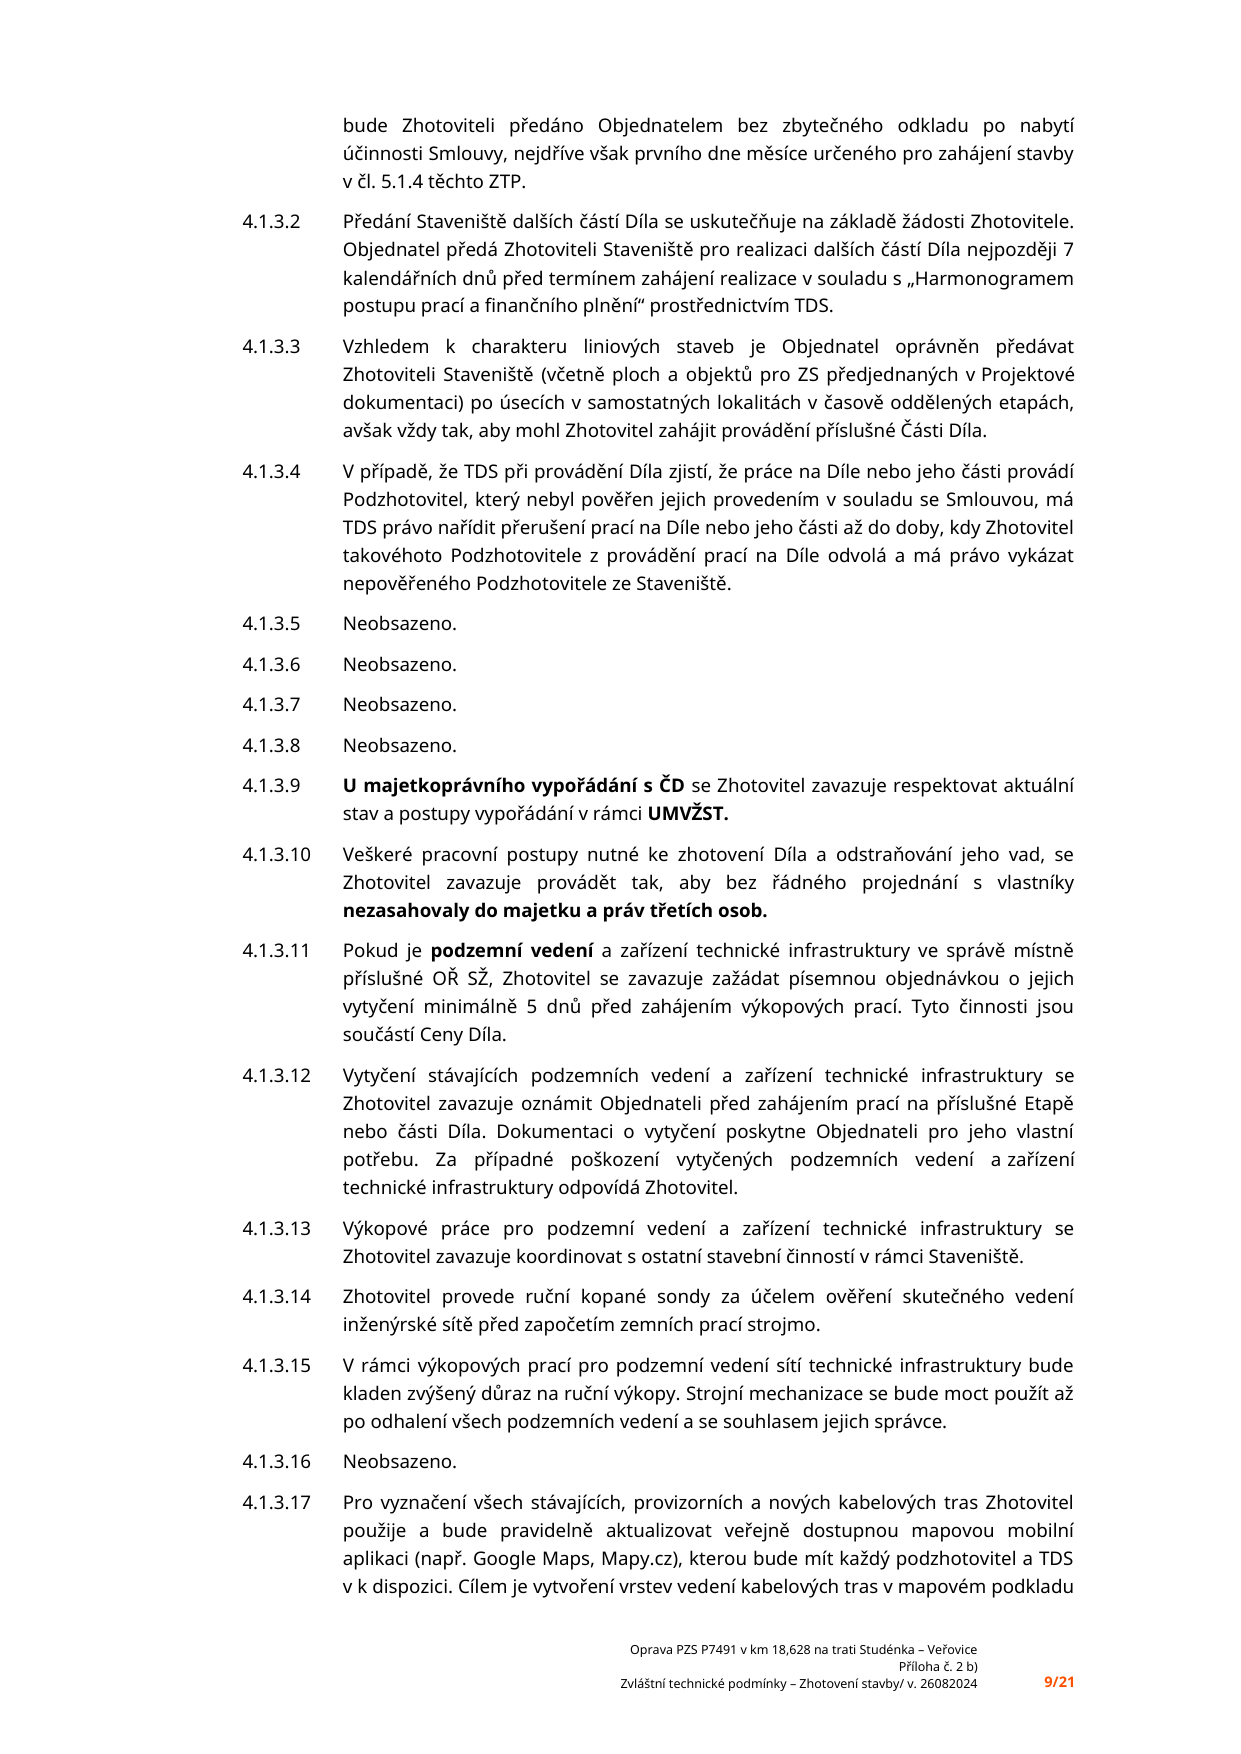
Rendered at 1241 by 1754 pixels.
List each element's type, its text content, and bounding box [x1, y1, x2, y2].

list Vzhledem k charakteru liniových staveb je Objednatel oprávněn předávat Zhotoviteli Staveniště (včetně ploch a objektů pro ZS předjednaných v Projektové dokumentaci) po úsecích v samostatných lokalitách v časově oddělených etapách, avšak vždy tak, aby mohl Zhotovitel zahájit provádění příslušné Části Díla. [242, 333, 1075, 443]
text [242, 1489, 1075, 1599]
list Vytyčení stávajících podzemních vedení a zařízení technické infrastruktury se Zhotovitel zavazuje oznámit Objednateli před zahájením prací na příslušné Etapě nebo části Díla. Dokumentaci o vytyčení poskytne Objednateli pro jeho vlastní potřebu. Za případné poškození vytyčených podzemních vedení a zařízení technické infrastruktury odpovídá Zhotovitel. [242, 1062, 1075, 1200]
list Veškeré pracovní postupy nutné ke zhotovení Díla a odstraňování jeho vad, se Zhotovitel zavazuje provádět tak, aby bez řádného projednání s vlastníky nezasahovaly do majetku a práv třetích osob. [242, 841, 1075, 923]
list Výkopové práce pro podzemní vedení a zařízení technické infrastruktury se Zhotovitel zavazuje koordinovat s ostatní stavební činností v rámci Staveniště. [242, 1215, 1075, 1268]
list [242, 112, 1075, 194]
list Zhotovitel provede ruční kopané sondy za účelem ověření skutečného vedení inženýrské sítě před započetím zemních prací strojmo. [242, 1283, 1075, 1337]
text Neobsazeno. [242, 611, 1075, 636]
text Neobsazeno. [242, 732, 1075, 758]
text V případě, že TDS při provádění Díla zjistí, že práce na Díle nebo jeho části provádí Podzhotovitel, který nebyl pověřen jejich provedením v souladu se Smlouvou, má TDS právo nařídit přerušení prací na Díle nebo jeho části až do doby, kdy Zhotovitel takovéhoto Podzhotovitele z provádění prací na Díle odvolá a má právo vykázat nepověřeného Podzhotovitele ze Staveniště. [242, 458, 1075, 596]
text V rámci výkopových prací pro podzemní vedení sítí technické infrastruktury bude kladen zvýšený důraz na ruční výkopy. Strojní mechanizace se bude moct použít až po odhalení všech podzemních vedení a se souhlasem jejich správce. [242, 1352, 1075, 1433]
text Neobsazeno. [242, 1448, 1075, 1474]
text Neobsazeno. [242, 651, 1075, 677]
list Pokud je podzemní vedení a zařízení technické infrastruktury ve správě místně příslušné OŘ SŽ, Zhotovitel se zavazuje zažádat písemnou objednávkou o jejich vytyčení minimálně 5 dnů před zahájením výkopových prací. Tyto činnosti jsou součástí Ceny Díla. [242, 938, 1075, 1047]
text Neobsazeno. [242, 692, 1075, 717]
list U majetkoprávního vypořádání s ČD se Zhotovitel zavazuje respektovat aktuální stav a postupy vypořádání v rámci UMVŽST. [242, 773, 1075, 826]
list Předání Staveniště dalších částí Díla se uskutečňuje na základě žádosti Zhotovitele. Objednatel předá Zhotoviteli Staveniště pro realizaci dalších částí Díla nejpozději 7 kalendářních dnů před termínem zahájení realizace v souladu s „Harmonogramem postupu prací a finančního plnění“ prostřednictvím TDS. [242, 209, 1075, 318]
